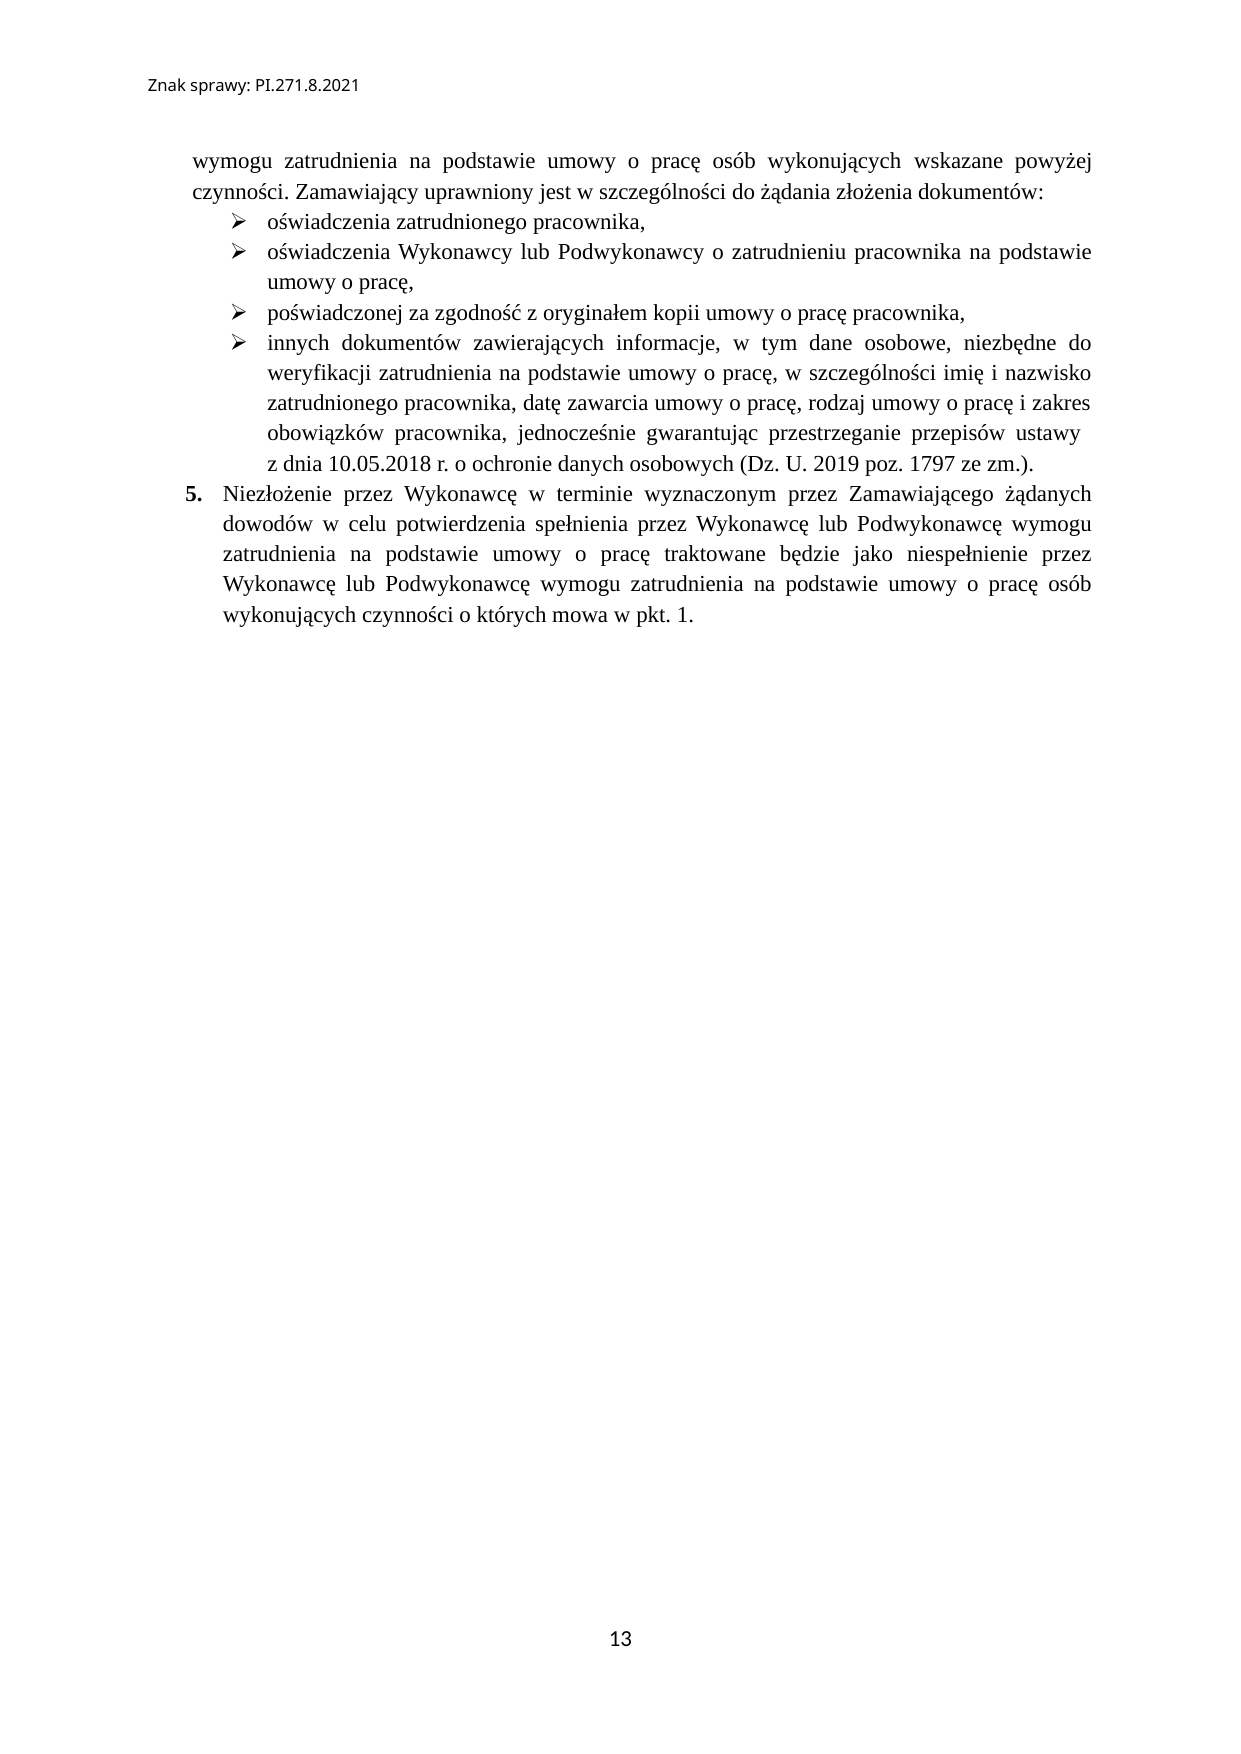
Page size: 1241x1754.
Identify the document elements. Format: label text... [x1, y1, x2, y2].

list innych dokumentów zawierających informacje, w tym dane osobowe, niezbędne do weryfikacji zatrudnienia na podstawie umowy o pracę, w szczególności imię i nazwisko zatrudnionego pracownika, datę zawarcia umowy o pracę, rodzaj umowy o pracę i zakres obowiązków pracownika, jednocześnie gwarantując przestrzeganie przepisów ustawy z dnia 10.05.2018 r. o ochronie danych osobowych (Dz. U. 2019 poz. 1797 ze zm.). [229, 329, 1093, 476]
list Niezłożenie przez Wykonawcę w terminie wyznaczonym przez Zamawiającego żądanych dowodów w celu potwierdzenia spełnienia przez Wykonawcę lub Podwykonawcę wymogu zatrudnienia na podstawie umowy o pracę traktowane będzie jako niespełnienie przez Wykonawcę lub Podwykonawcę wymogu zatrudnienia na podstawie umowy o pracę osób wykonujących czynności o których mowa w pkt. 1. [185, 480, 1093, 627]
list oświadczenia Wykonawcy lub Podwykonawcy o zatrudnieniu pracownika na podstawie umowy o pracę, [229, 238, 1093, 295]
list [148, 148, 1093, 204]
list oświadczenia zatrudnionego pracownika, [229, 208, 1093, 234]
list poświadczonej za zgodność z oryginałem kopii umowy o pracę pracownika, [229, 299, 1093, 325]
